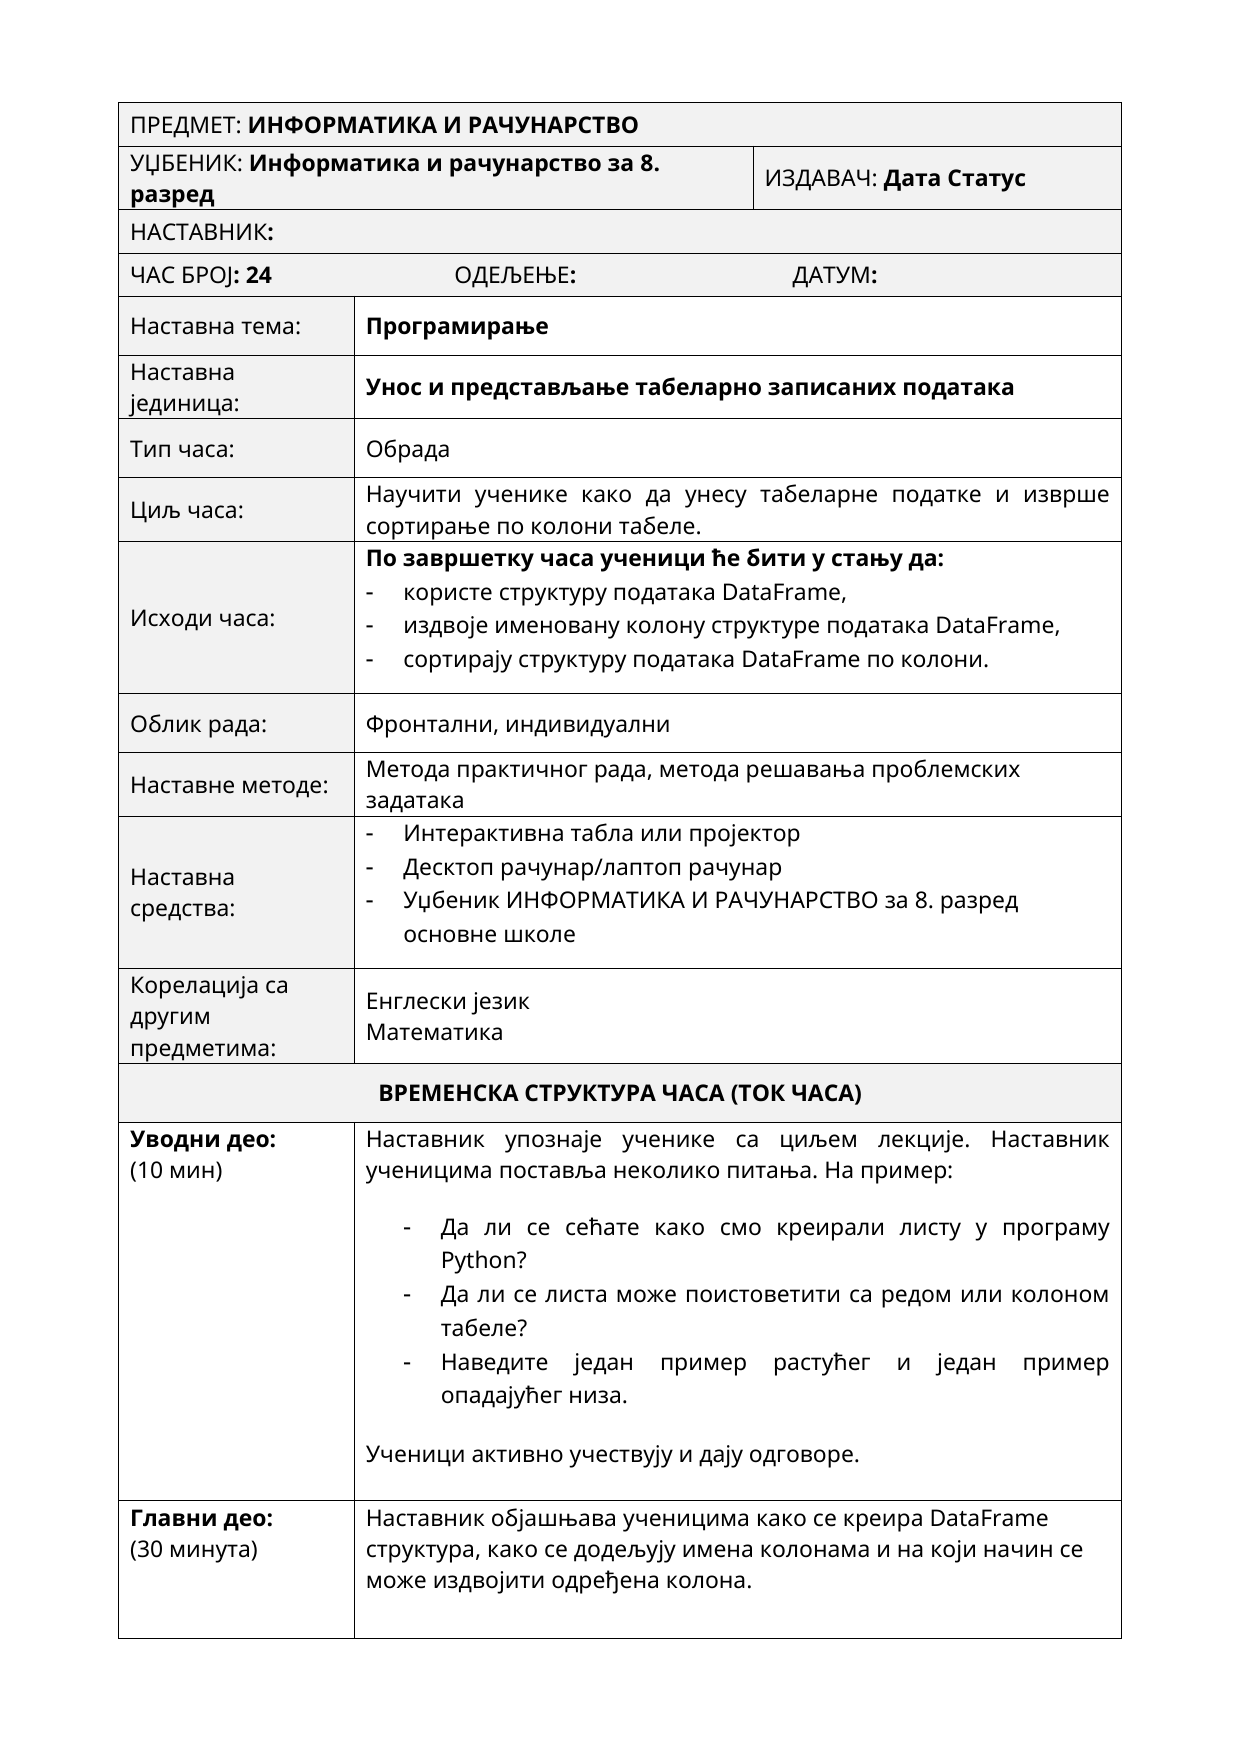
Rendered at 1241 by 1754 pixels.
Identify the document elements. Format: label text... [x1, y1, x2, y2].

table_cell Обрада [355, 419, 1121, 477]
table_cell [119, 1501, 354, 1638]
table_cell Наставна тема: [119, 297, 354, 355]
table_cell УЏБЕНИК: Информатика и рачунарство за 8. разред [119, 147, 753, 209]
table_cell Наставне методе: [119, 753, 354, 816]
table_cell Фронтални, индивидуални [355, 694, 1121, 752]
table_cell ЧАС БРОЈ: 24 [119, 254, 443, 296]
table_cell Уводни део: (10 мин) [119, 1123, 354, 1500]
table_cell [355, 1501, 1121, 1638]
table_cell Корелација са другим предметима: [119, 969, 354, 1063]
table_cell ИЗДАВАЧ: Дата Статус [754, 147, 1121, 209]
table_cell Наставна јединица: [119, 356, 354, 418]
table_cell Облик рада: [119, 694, 354, 752]
table_cell ВРЕМЕНСКА СТРУКТУРА ЧАСА (ТОК ЧАСА) [119, 1064, 1121, 1122]
table_cell Исходи часа: [119, 542, 354, 693]
table_cell Тип часа: [119, 419, 354, 477]
table_cell Научити ученике како да унесу табеларне податке и изврше сортирање по колони табеле. [355, 478, 1121, 541]
table_cell Интерактивна табла или пројектор Десктоп рачунар/лаптоп рачунар Уџбеник ИНФОРМАТИКА И РАЧУНАРСТВО за 8. разред основне школе [355, 817, 1121, 968]
table_header ПРЕДМЕТ: ИНФОРМАТИКА И РАЧУНАРСТВО [119, 103, 1121, 146]
table_cell ДАТУМ: [781, 254, 1121, 296]
table_cell Унос и представљање табеларно записаних података [355, 356, 1121, 418]
table_cell ОДЕЉЕЊЕ: [443, 254, 781, 296]
table_cell Наставник упознаје ученике са циљем лекције. Наставник ученицима поставља неколико питања. На пример: Да ли се сећате како смо креирали листу у програму Python? Да ли се листа може поистоветити са редом или колоном табеле? Наведите један пример растућег и један пример опадајућег низа. Ученици активно учествују и дају одговоре. [355, 1123, 1121, 1500]
table_cell Програмирање [355, 297, 1121, 355]
table_cell По завршетку часа ученици ће бити у стању да: користе структуру података DataFrame, издвоје именовану колону структуре података DataFrame, сортирају структуру података DataFrame по колони. [355, 542, 1121, 693]
table_cell Циљ часа: [119, 478, 354, 541]
table_cell Енглески језик Математика [355, 969, 1121, 1063]
table_cell НАСТАВНИК: [119, 210, 1121, 253]
table_cell Наставна средства: [119, 817, 354, 968]
table_cell Метода практичног рада, метода решавања проблемских задатака [355, 753, 1121, 816]
